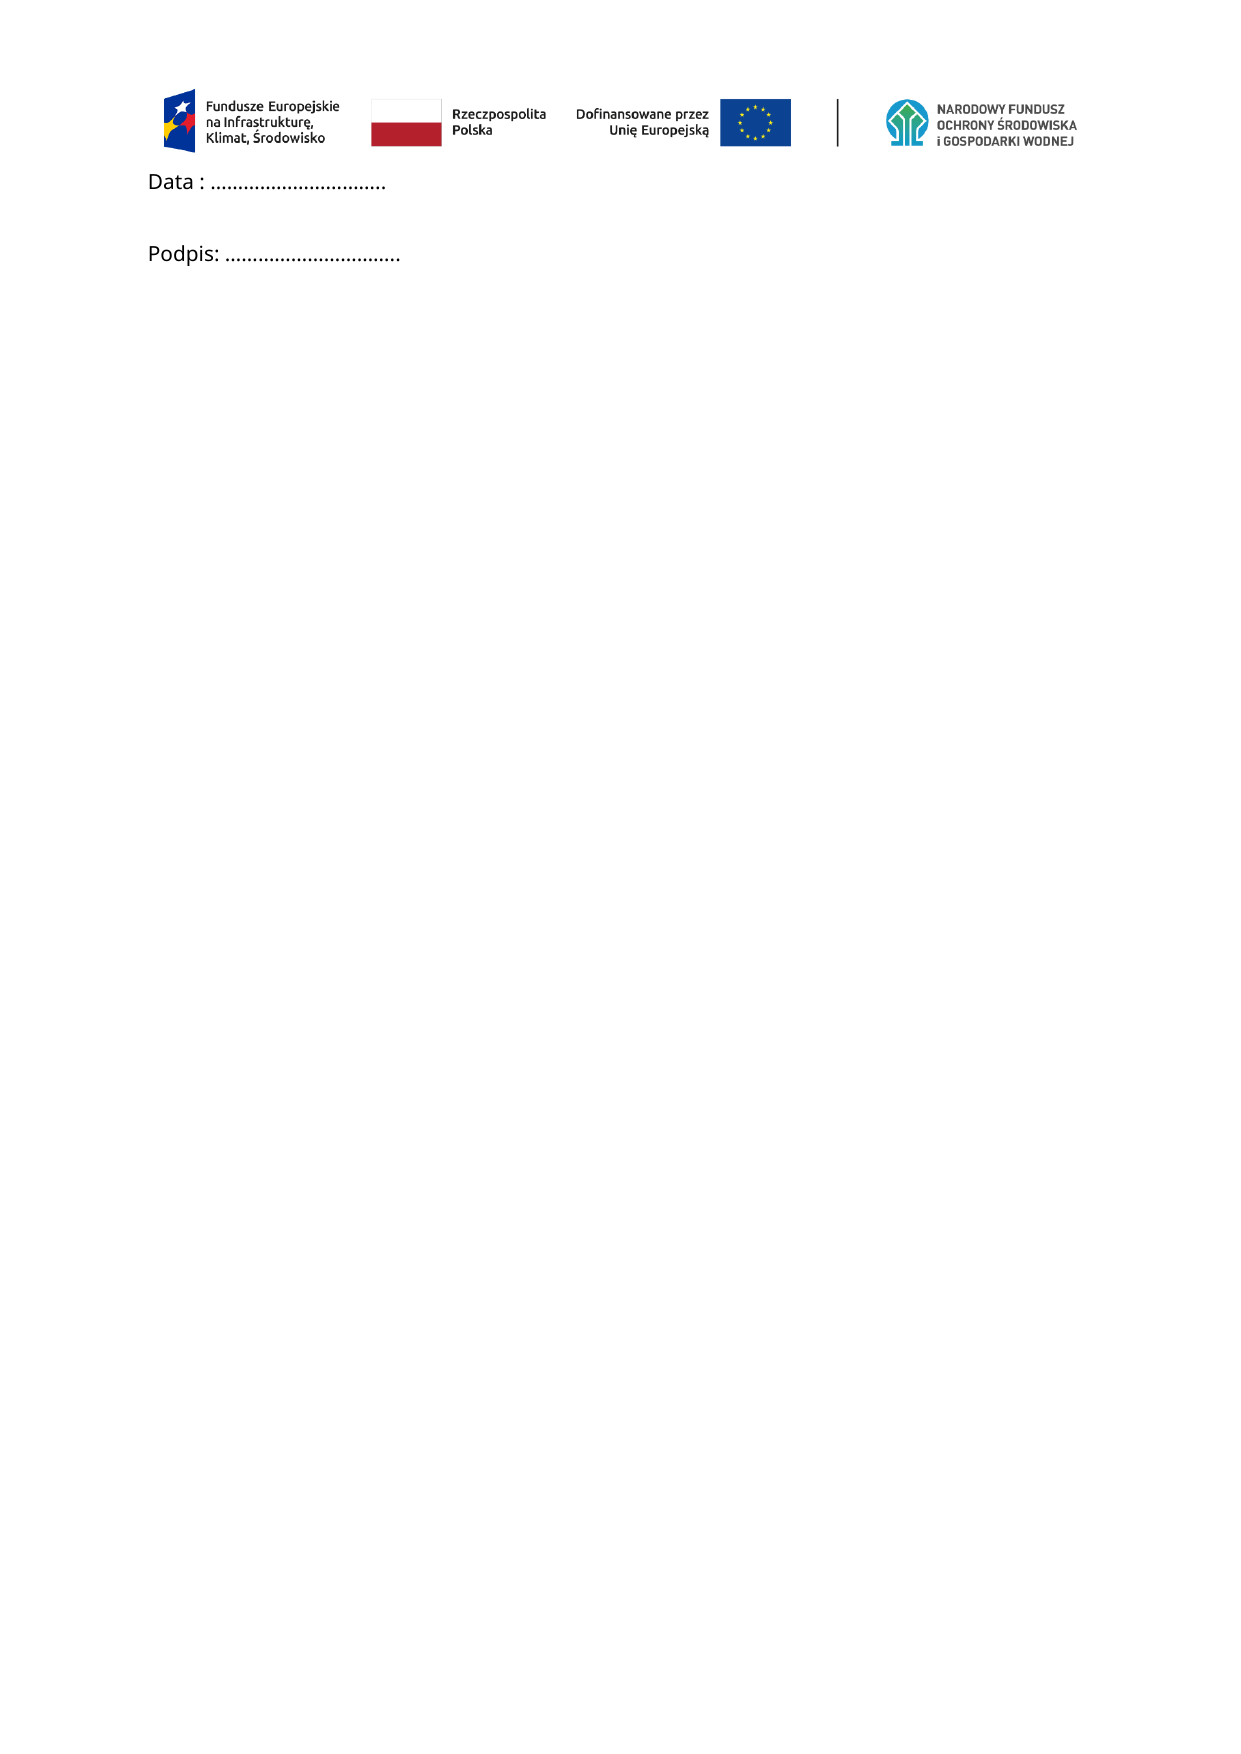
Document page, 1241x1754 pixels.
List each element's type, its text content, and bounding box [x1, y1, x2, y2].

text Podpis: ………………………….. [148, 239, 1093, 268]
text Data : ………………………….. [148, 168, 1093, 196]
picture [147, 73, 1093, 168]
